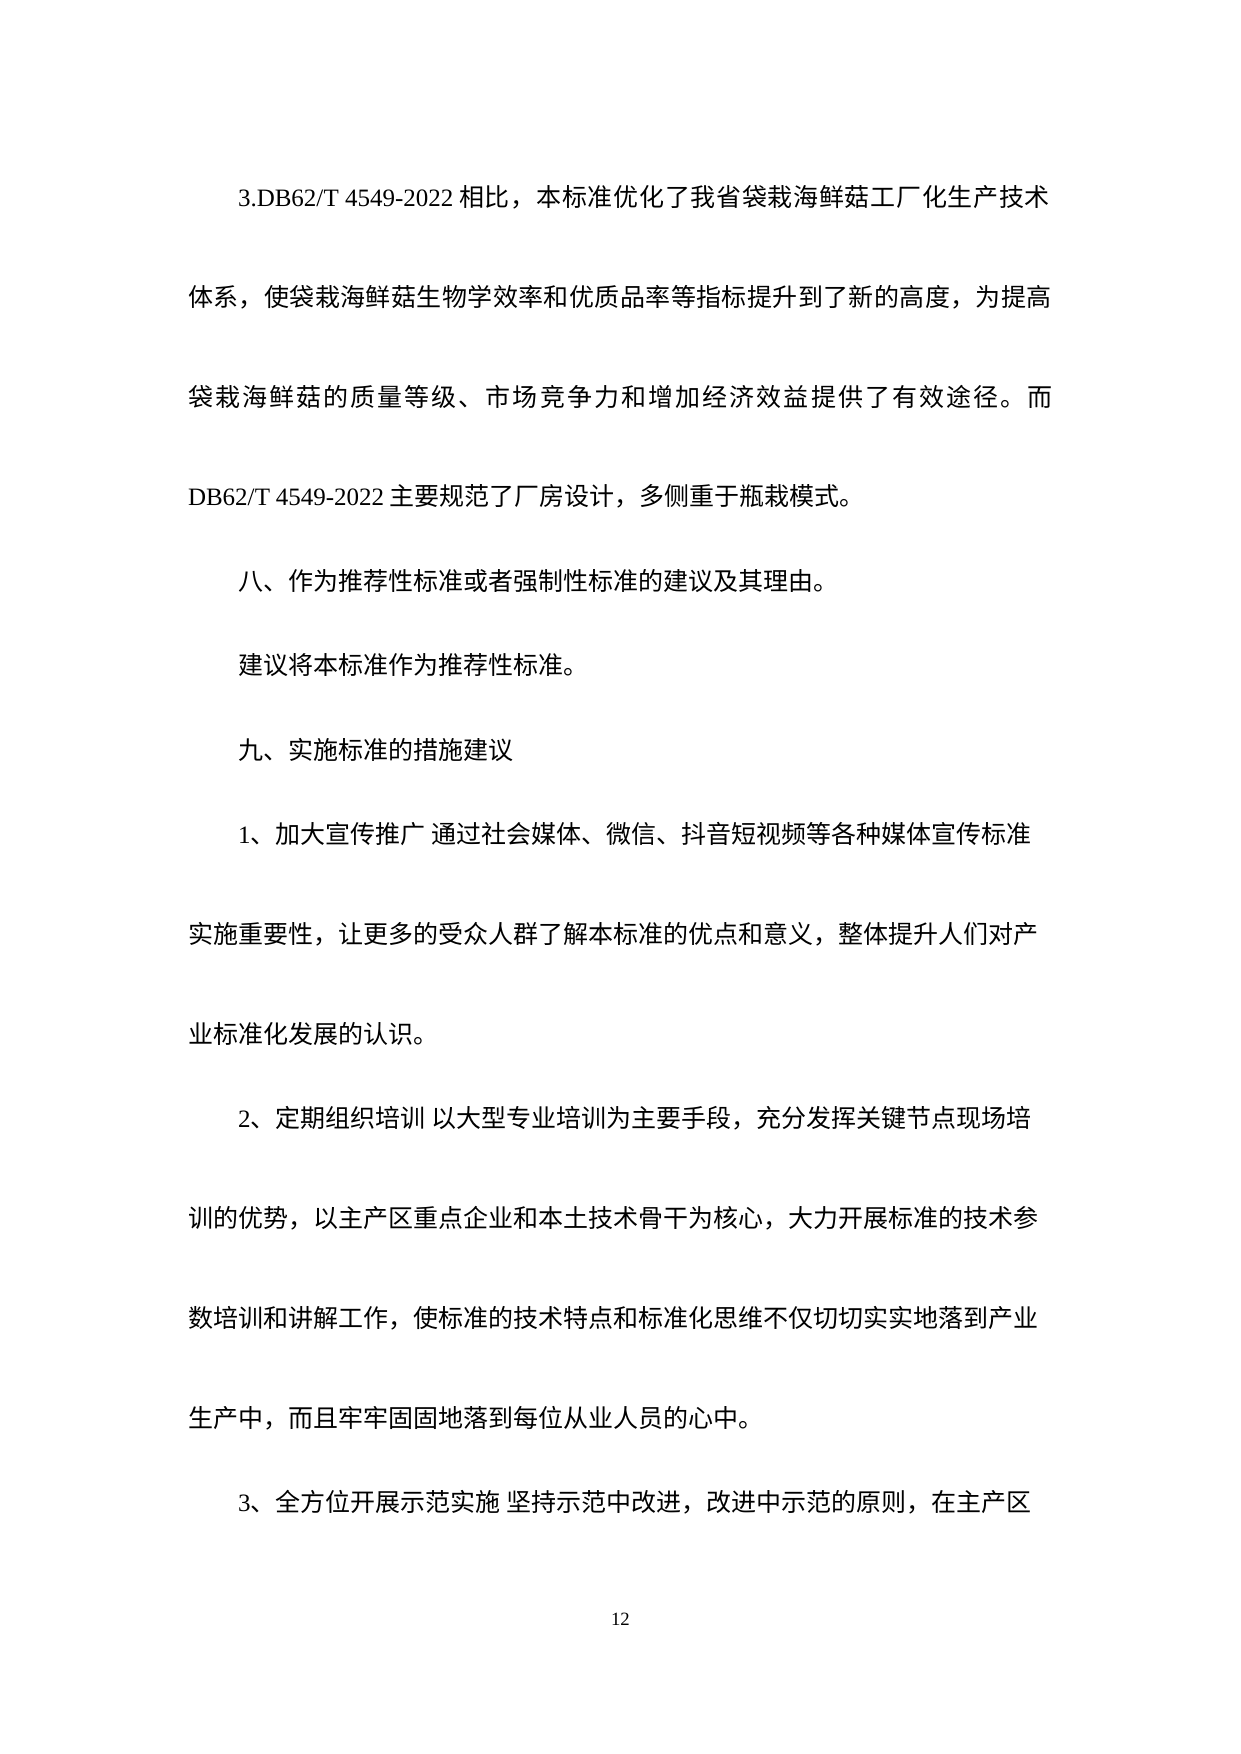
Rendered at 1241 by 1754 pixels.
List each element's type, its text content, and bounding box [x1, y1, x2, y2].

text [188, 1467, 1052, 1534]
text 1、加大宣传推广 通过社会媒体、微信、抖音短视频等各种媒体宣传标准实施重要性，让更多的受众人群了解本标准的优点和意义，整体提升人们对产业标准化发展的认识。 [188, 800, 1052, 1066]
text 建议将本标准作为推荐性标准。 [188, 631, 1052, 697]
text 2、定期组织培训 以大型专业培训为主要手段，充分发挥关键节点现场培训的优势，以主产区重点企业和本土技术骨干为核心，大力开展标准的技术参数培训和讲解工作，使标准的技术特点和标准化思维不仅切切实实地落到产业生产中，而且牢牢固固地落到每位从业人员的心中。 [188, 1084, 1052, 1449]
text 3.DB62/T 4549-2022相比，本标准优化了我省袋栽海鲜菇工厂化生产技术体系，使袋栽海鲜菇生物学效率和优质品率等指标提升到了新的高度，为提高袋栽海鲜菇的质量等级、市场竞争力和增加经济效益提供了有效途径。而DB62/T 4549-2022主要规范了厂房设计，多侧重于瓶栽模式。 [188, 162, 1052, 528]
text 九、实施标准的措施建议 [188, 715, 1052, 782]
text 八、作为推荐性标准或者强制性标准的建议及其理由。 [188, 546, 1052, 613]
